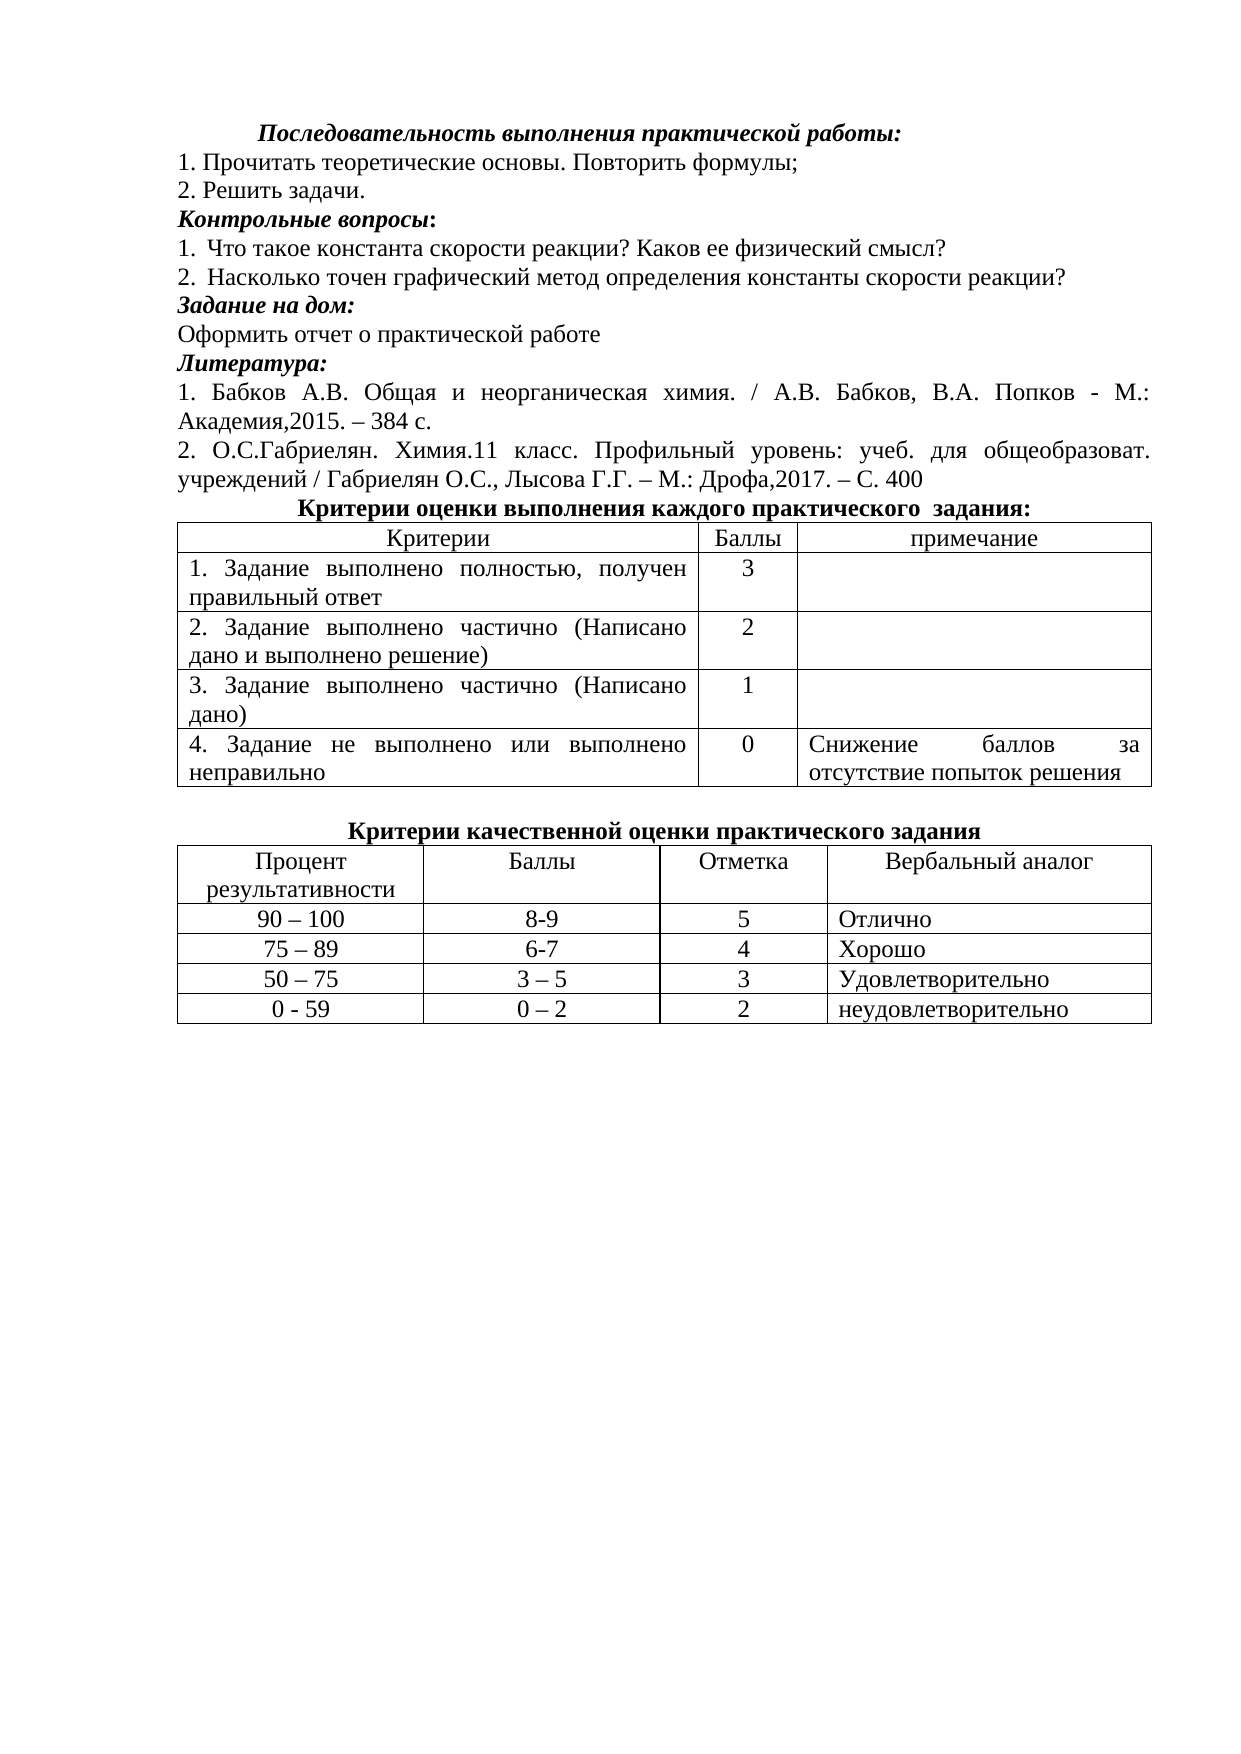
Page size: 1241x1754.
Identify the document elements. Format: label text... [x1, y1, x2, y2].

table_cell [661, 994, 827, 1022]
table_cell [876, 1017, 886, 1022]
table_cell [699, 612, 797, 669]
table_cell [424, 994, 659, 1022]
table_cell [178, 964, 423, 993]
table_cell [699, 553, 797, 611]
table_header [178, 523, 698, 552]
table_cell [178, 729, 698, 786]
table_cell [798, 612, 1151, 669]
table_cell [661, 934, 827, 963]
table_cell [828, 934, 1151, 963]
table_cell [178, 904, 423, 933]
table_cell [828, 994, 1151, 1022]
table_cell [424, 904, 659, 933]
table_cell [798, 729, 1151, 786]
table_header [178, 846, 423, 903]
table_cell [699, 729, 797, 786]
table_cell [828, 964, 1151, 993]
text 2. О.С.Габриелян. Химия.11 класс. Профильный уровень: учеб. для общеобразоват. учреждений / Габриелян О.С., Лысова Г.Г. – М.: Дрофа,2017. – С. 400 [177, 435, 1152, 493]
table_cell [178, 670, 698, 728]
text 1. Прочитать теоретические основы. Повторить формулы; [177, 147, 1152, 176]
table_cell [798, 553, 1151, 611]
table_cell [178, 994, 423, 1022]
text Последовательность выполнения практической работы: [177, 118, 1152, 147]
list Что такое константа скорости реакции? Каков ее физический смысл? [177, 233, 1152, 262]
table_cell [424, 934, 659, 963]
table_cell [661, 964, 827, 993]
list Насколько точен графический метод определения константы скорости реакции? [177, 262, 1152, 291]
text Литература: [177, 348, 1152, 377]
text Оформить отчет о практической работе [177, 319, 1152, 348]
text Задание на дом: [177, 291, 1152, 319]
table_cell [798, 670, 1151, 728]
text 1. Бабков А.В. Общая и неорганическая химия. / А.В. Бабков, В.А. Попков - М.: Академия,2015. – 384 с. [177, 377, 1152, 435]
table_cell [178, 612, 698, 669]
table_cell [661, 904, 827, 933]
text 2. Решить задачи. [177, 176, 1152, 204]
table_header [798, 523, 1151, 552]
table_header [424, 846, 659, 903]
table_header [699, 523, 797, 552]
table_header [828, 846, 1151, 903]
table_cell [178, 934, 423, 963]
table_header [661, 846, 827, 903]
text Критерии качественной оценки практического задания [177, 816, 1152, 845]
text Контрольные вопросы: [177, 204, 1152, 233]
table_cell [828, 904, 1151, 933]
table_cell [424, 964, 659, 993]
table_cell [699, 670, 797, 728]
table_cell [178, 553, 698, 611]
text Критерии оценки выполнения каждого практического задания: [177, 493, 1152, 522]
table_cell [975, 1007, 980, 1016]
